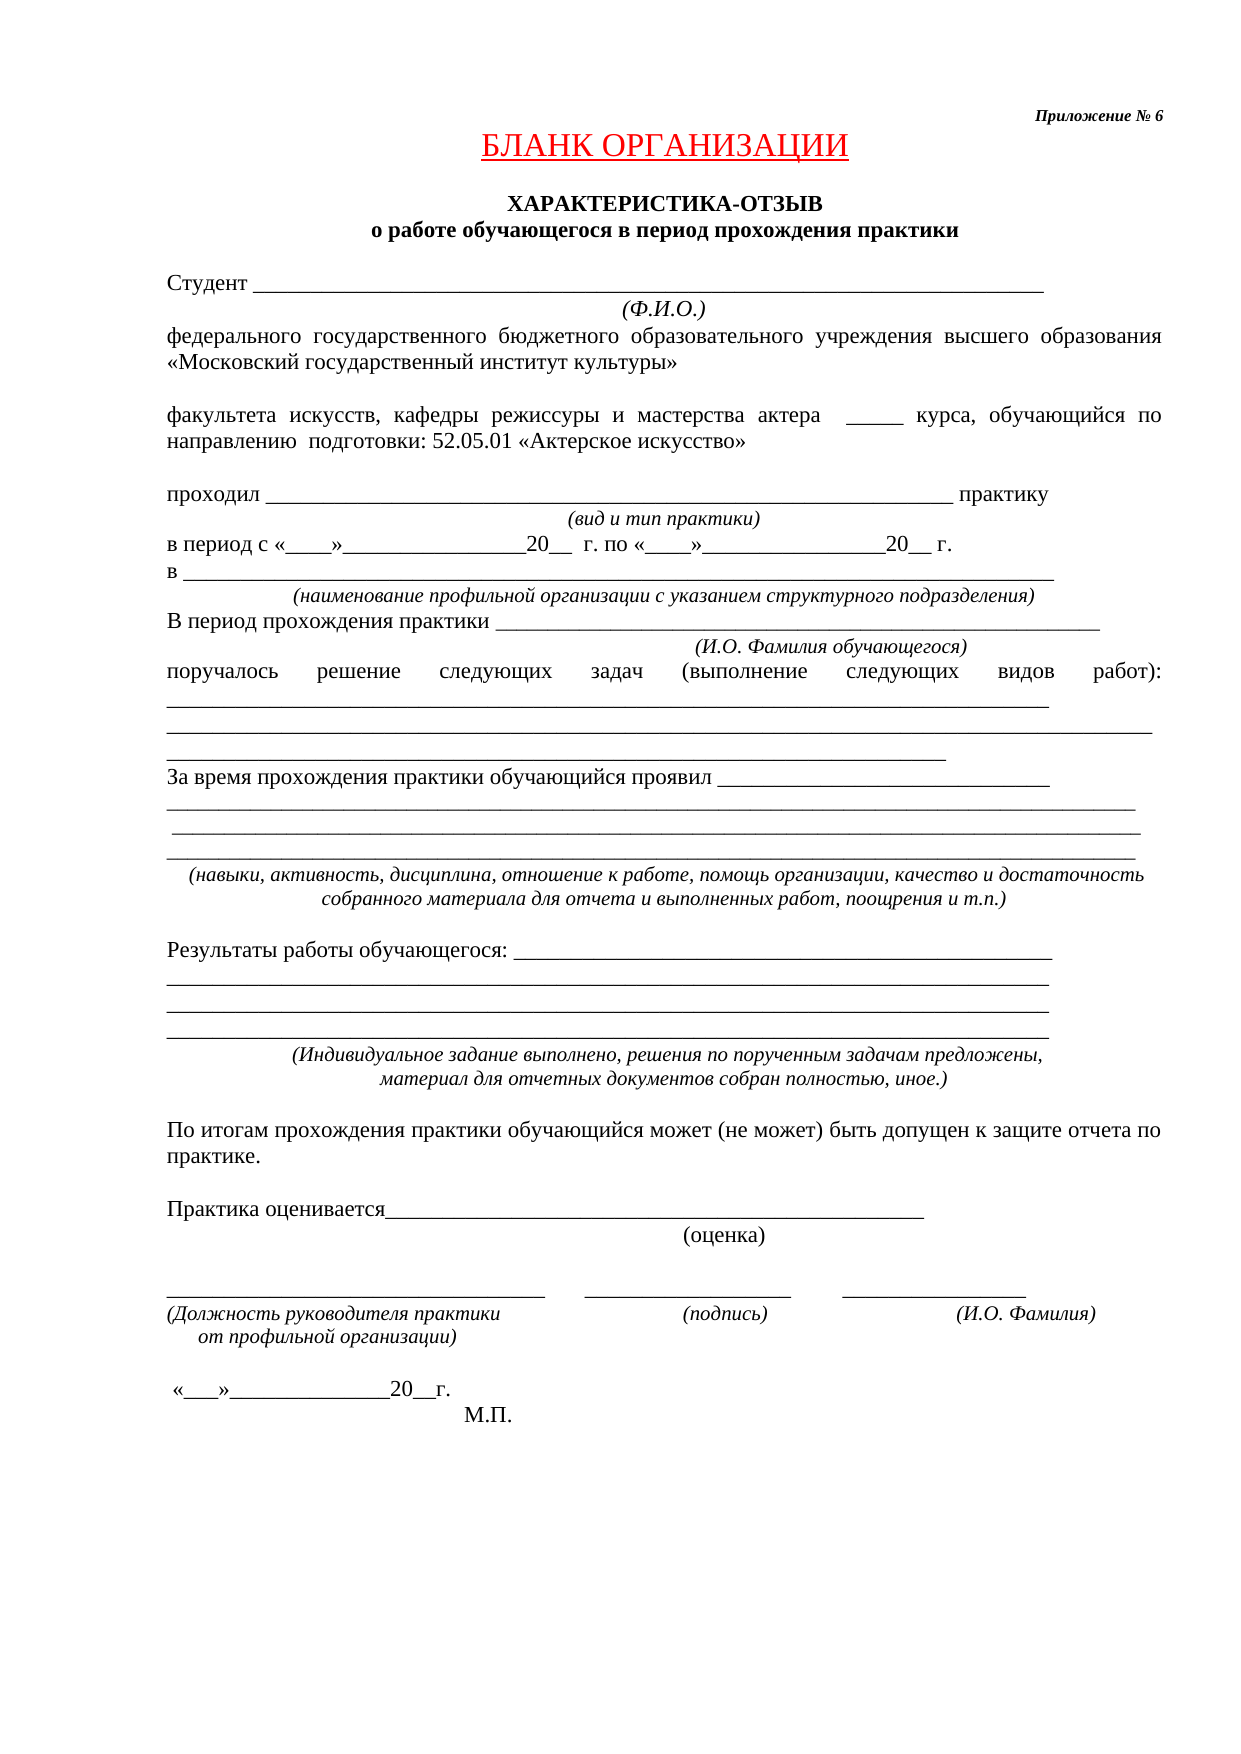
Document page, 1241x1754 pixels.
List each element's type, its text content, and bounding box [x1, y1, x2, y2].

text от профильной организации) [167, 1324, 1163, 1348]
text _____________________________________________________________________________ [167, 989, 1163, 1015]
text поручалось решение следующих задач (выполнение следующих видов работ): _____________________________________________________________________________ [167, 658, 1163, 710]
text За время прохождения практики обучающийся проявил _____________________________ [167, 763, 1163, 789]
text федерального государственного бюджетного образовательного учреждения высшего образования «Московский государственный институт культуры» [167, 322, 1163, 374]
text _____________________________________________________________________________________________ [167, 813, 1163, 837]
text Приложение № 6 [167, 106, 1163, 125]
text _____________________________________________________________________________________________ [167, 837, 1163, 862]
text (вид и тип практики) [167, 506, 1163, 530]
text в период с «____»________________20__ г. по «____»________________20__ г. [167, 530, 1163, 557]
text (Должность руководителя практики (подпись) (И.О. Фамилия) [167, 1300, 1163, 1324]
text (наименование профильной организации с указанием структурного подразделения) [167, 583, 1163, 607]
text Результаты работы обучающегося: _______________________________________________ [167, 936, 1163, 962]
text (Ф.И.О.) [167, 296, 1163, 322]
text БЛАНК ОРГАНИЗАЦИИ [167, 125, 1163, 164]
text факультета искусств, кафедры режиссуры и мастерства актера _____ курса, обучающийся по направлению подготовки: 52.05.01 «Актерское искусство» [167, 401, 1163, 454]
text _____________________________________________________________________________ [167, 962, 1163, 989]
text (оценка) [683, 1221, 1163, 1248]
text __________________________________________________________________________________________________________________________________________________________ [167, 710, 1163, 763]
text Студент _____________________________________________________________________ [167, 269, 1163, 296]
text «___»______________20__г. [167, 1375, 1163, 1401]
text ХАРАКТЕРИСТИКА-ОТЗЫВ [167, 190, 1163, 216]
text Практика оценивается_______________________________________________ [167, 1195, 1163, 1221]
text в ____________________________________________________________________________ [167, 557, 1163, 583]
text В период прохождения практики __________________________________________________________ [167, 607, 1163, 633]
text материал для отчетных документов собран полностью, иное.) [167, 1066, 1163, 1089]
text По итогам прохождения практики обучающийся может (не может) быть допущен к защите отчета по практике. [167, 1116, 1163, 1169]
text _________________________________ __________________ ________________ [167, 1274, 1163, 1300]
text _____________________________________________________________________________ [167, 1015, 1163, 1041]
text (Индивидуальное задание выполнено, решения по порученным задачам предложены, [167, 1041, 1163, 1066]
text проходил ____________________________________________________________ практику [167, 480, 1163, 506]
text (И.О. Фамилия обучающегося) [167, 633, 1163, 658]
text (навыки, активность, дисциплина, отношение к работе, помощь организации, качество и достаточность собранного материала для отчета и выполненных работ, поощрения и т.п.) [167, 862, 1163, 910]
text М.П. [167, 1401, 1163, 1428]
text о работе обучающегося в период прохождения практики [167, 216, 1163, 243]
text _____________________________________________________________________________________________ [167, 789, 1163, 813]
